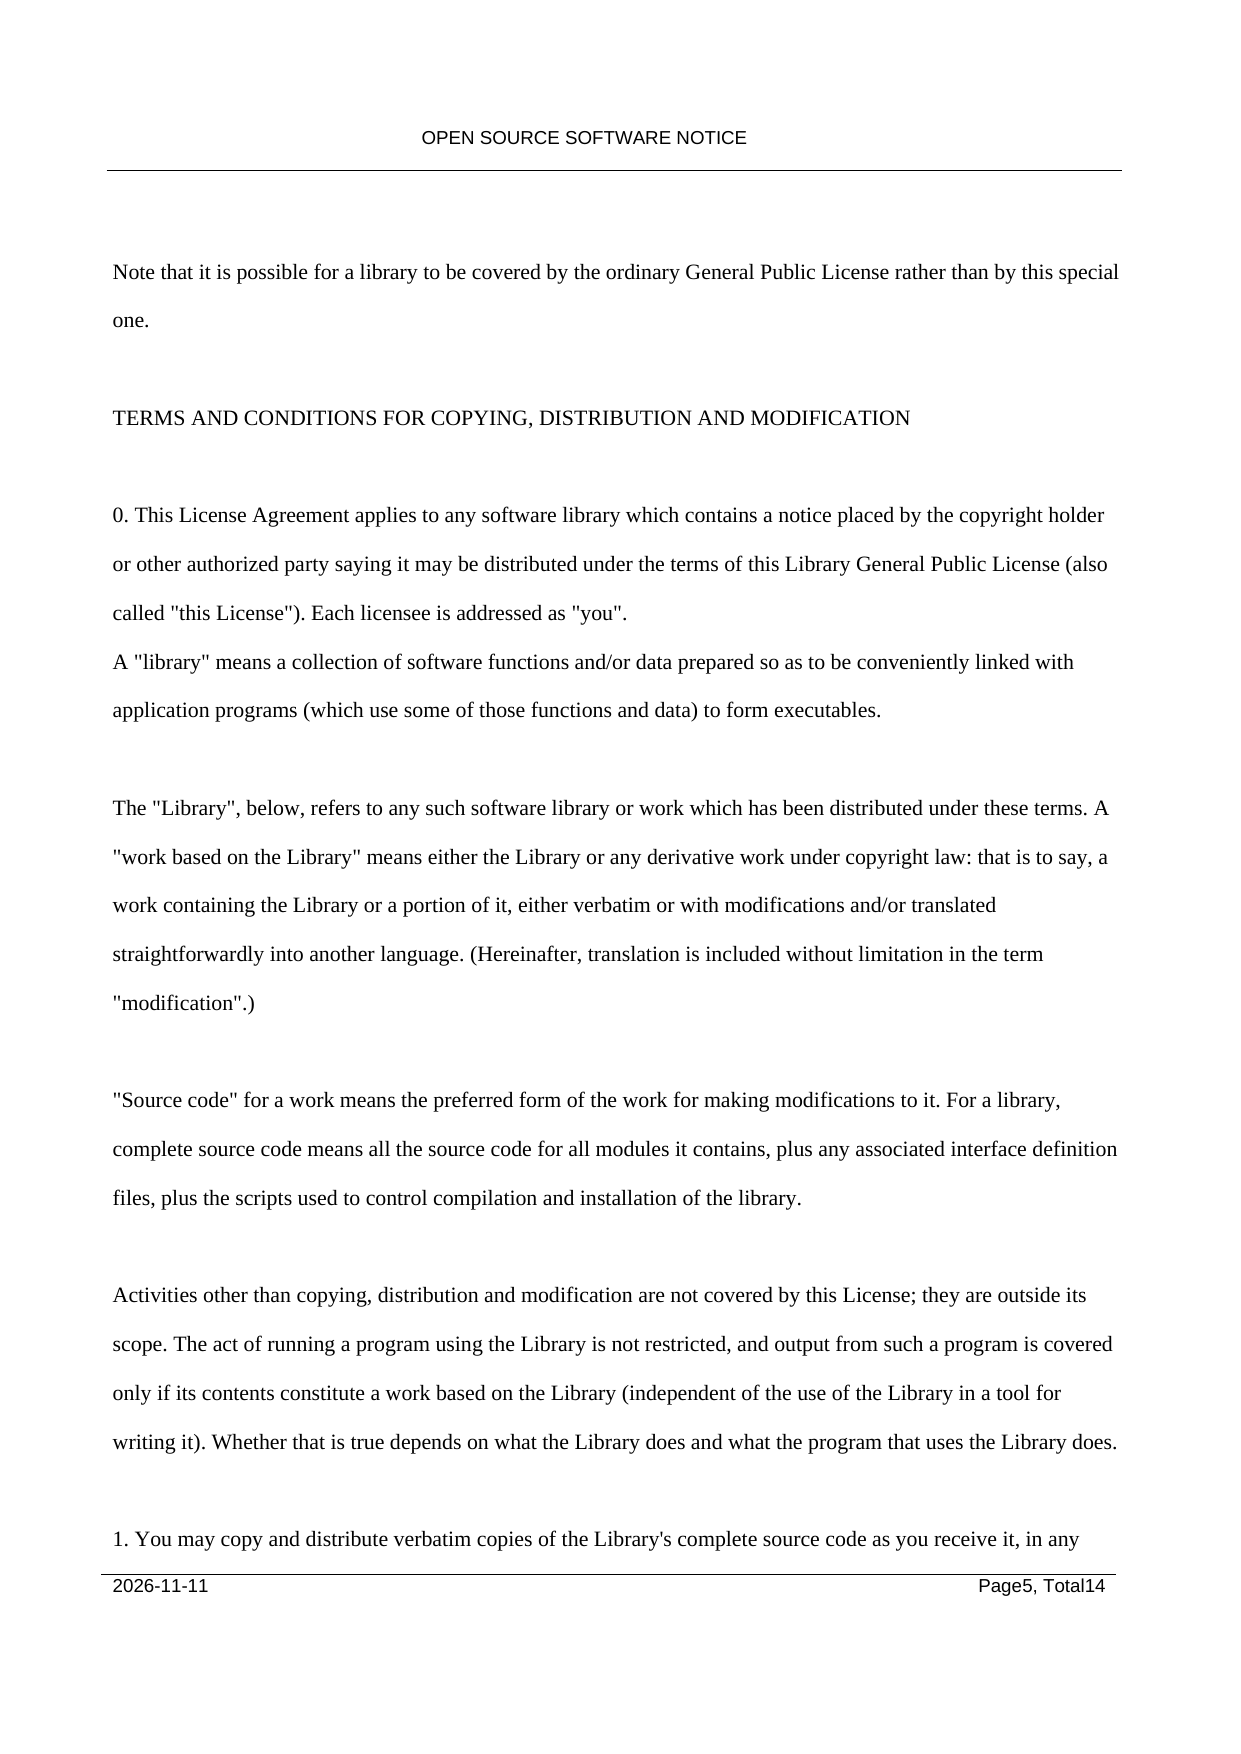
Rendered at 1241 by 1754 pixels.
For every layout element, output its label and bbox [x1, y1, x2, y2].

text [112, 206, 1128, 1555]
